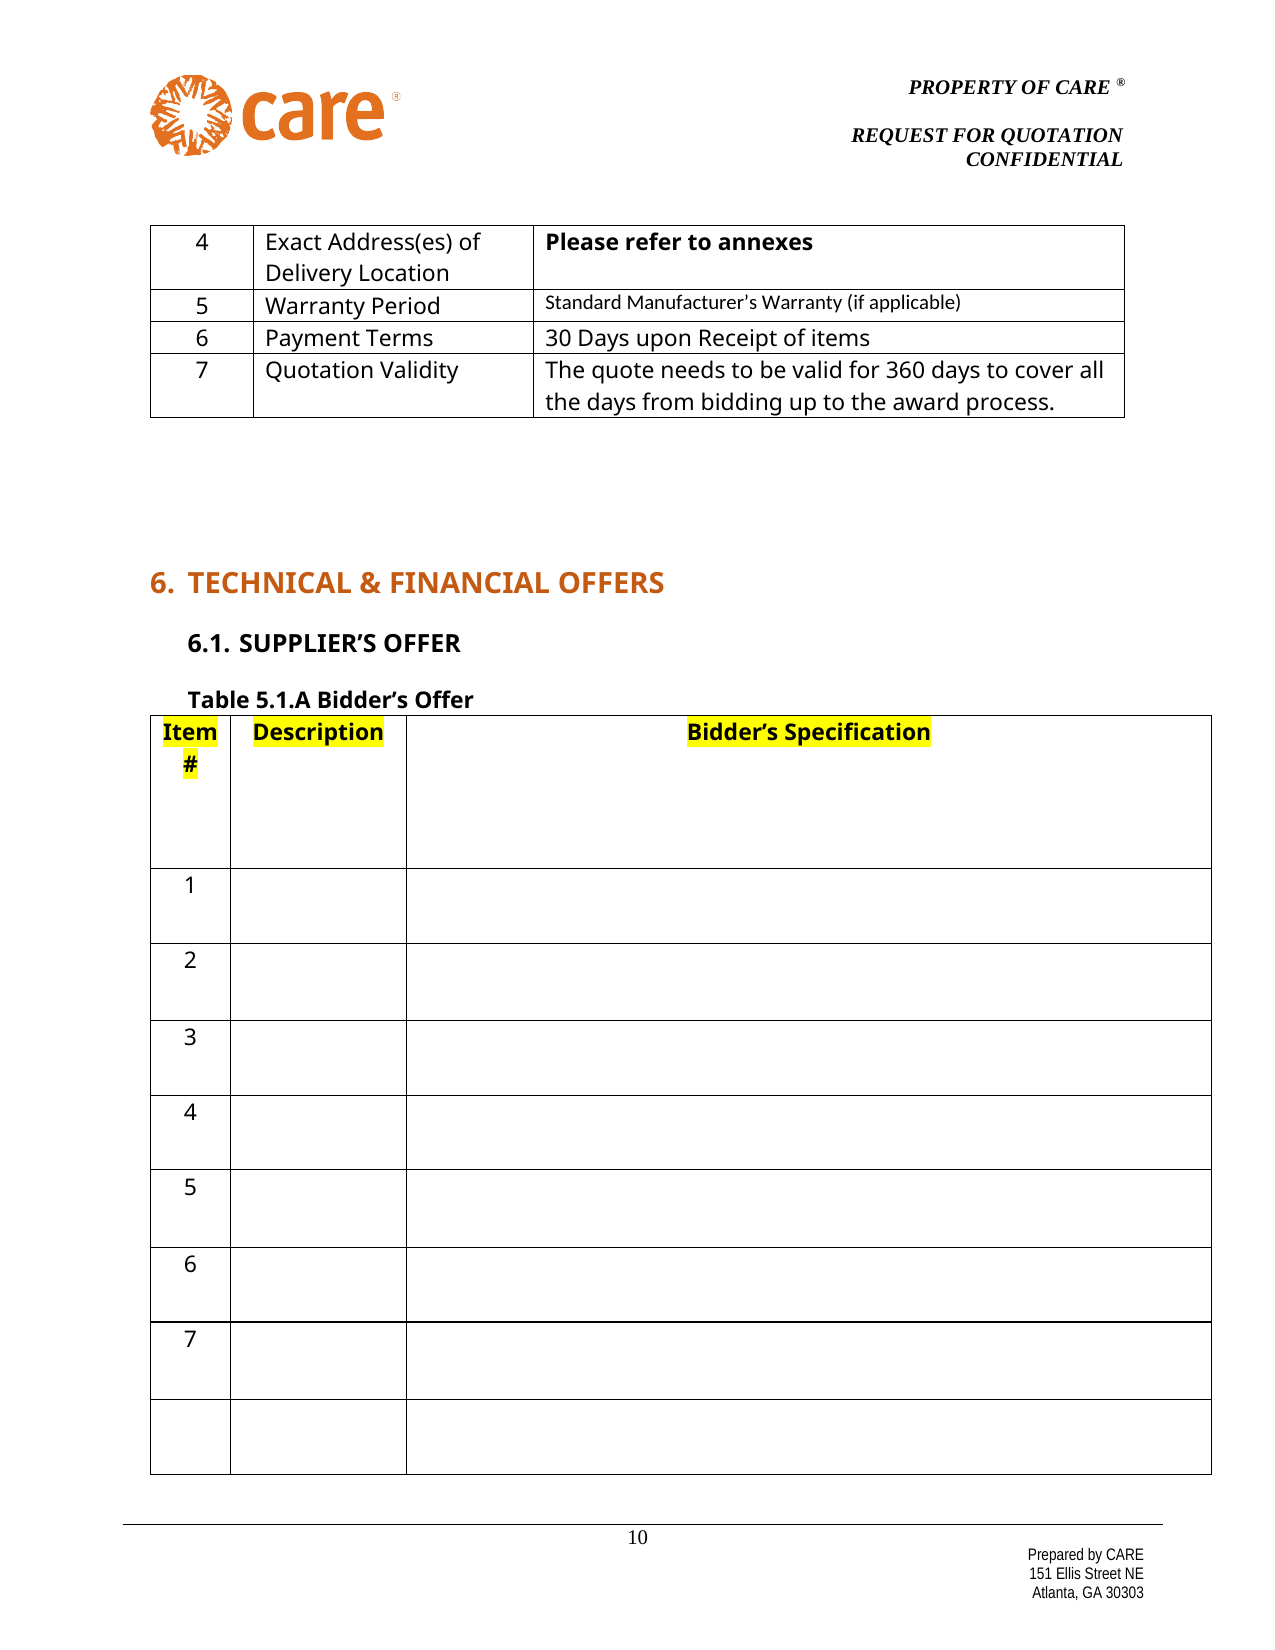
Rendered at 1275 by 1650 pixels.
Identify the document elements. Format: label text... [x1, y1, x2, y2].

table_cell [231, 1021, 406, 1095]
table_cell [231, 1323, 406, 1399]
table_cell Please refer to annexes [534, 226, 1124, 288]
subtitle TECHNICAL & FINANCIAL OFFERS [150, 562, 1125, 602]
table_cell 6 [151, 1248, 230, 1321]
table_cell [231, 1400, 406, 1473]
table_cell The quote needs to be valid for 360 days to cover all the days from bidding up to the award process. [534, 354, 1124, 417]
table_cell [407, 1323, 1211, 1399]
table_header Description [231, 716, 406, 868]
table_cell [231, 1248, 406, 1321]
table_cell 30 Days upon Receipt of items [534, 322, 1124, 353]
table_cell [231, 944, 406, 1020]
table_cell [407, 944, 1211, 1020]
table_cell 4 [151, 226, 253, 288]
table_cell [151, 1400, 230, 1473]
table_header Bidder’s Specification [407, 716, 1211, 868]
table_cell 3 [151, 1021, 230, 1095]
table_header Item # [151, 716, 230, 868]
table_cell 6 [151, 322, 253, 353]
table_cell [407, 1400, 1211, 1473]
table_cell Standard Manufacturer’s Warranty (if applicable) [534, 290, 1124, 321]
picture [150, 75, 401, 156]
table_cell [231, 869, 406, 943]
subtitle SUPPLIER’S OFFER [187, 626, 1125, 660]
table_cell 4 [151, 1096, 230, 1169]
table_cell 5 [151, 290, 253, 321]
table_cell [231, 1170, 406, 1247]
table_cell [407, 869, 1211, 943]
table_cell 1 [151, 869, 230, 943]
table_cell Warranty Period [254, 290, 533, 321]
table_cell Payment Terms [254, 322, 533, 353]
table_cell 5 [151, 1170, 230, 1247]
table_cell [407, 1021, 1211, 1095]
table_cell [407, 1248, 1211, 1321]
table_cell [407, 1096, 1211, 1169]
table_cell [407, 1170, 1211, 1247]
table_cell Quotation Validity [254, 354, 533, 417]
table_cell 7 [151, 354, 253, 417]
table_cell 2 [151, 944, 230, 1020]
table_cell [231, 1096, 406, 1169]
table_cell 7 [151, 1323, 230, 1399]
table_cell Exact Address(es) of Delivery Location [254, 226, 533, 288]
text Table 5.1.A Bidder’s Offer [187, 684, 1125, 715]
